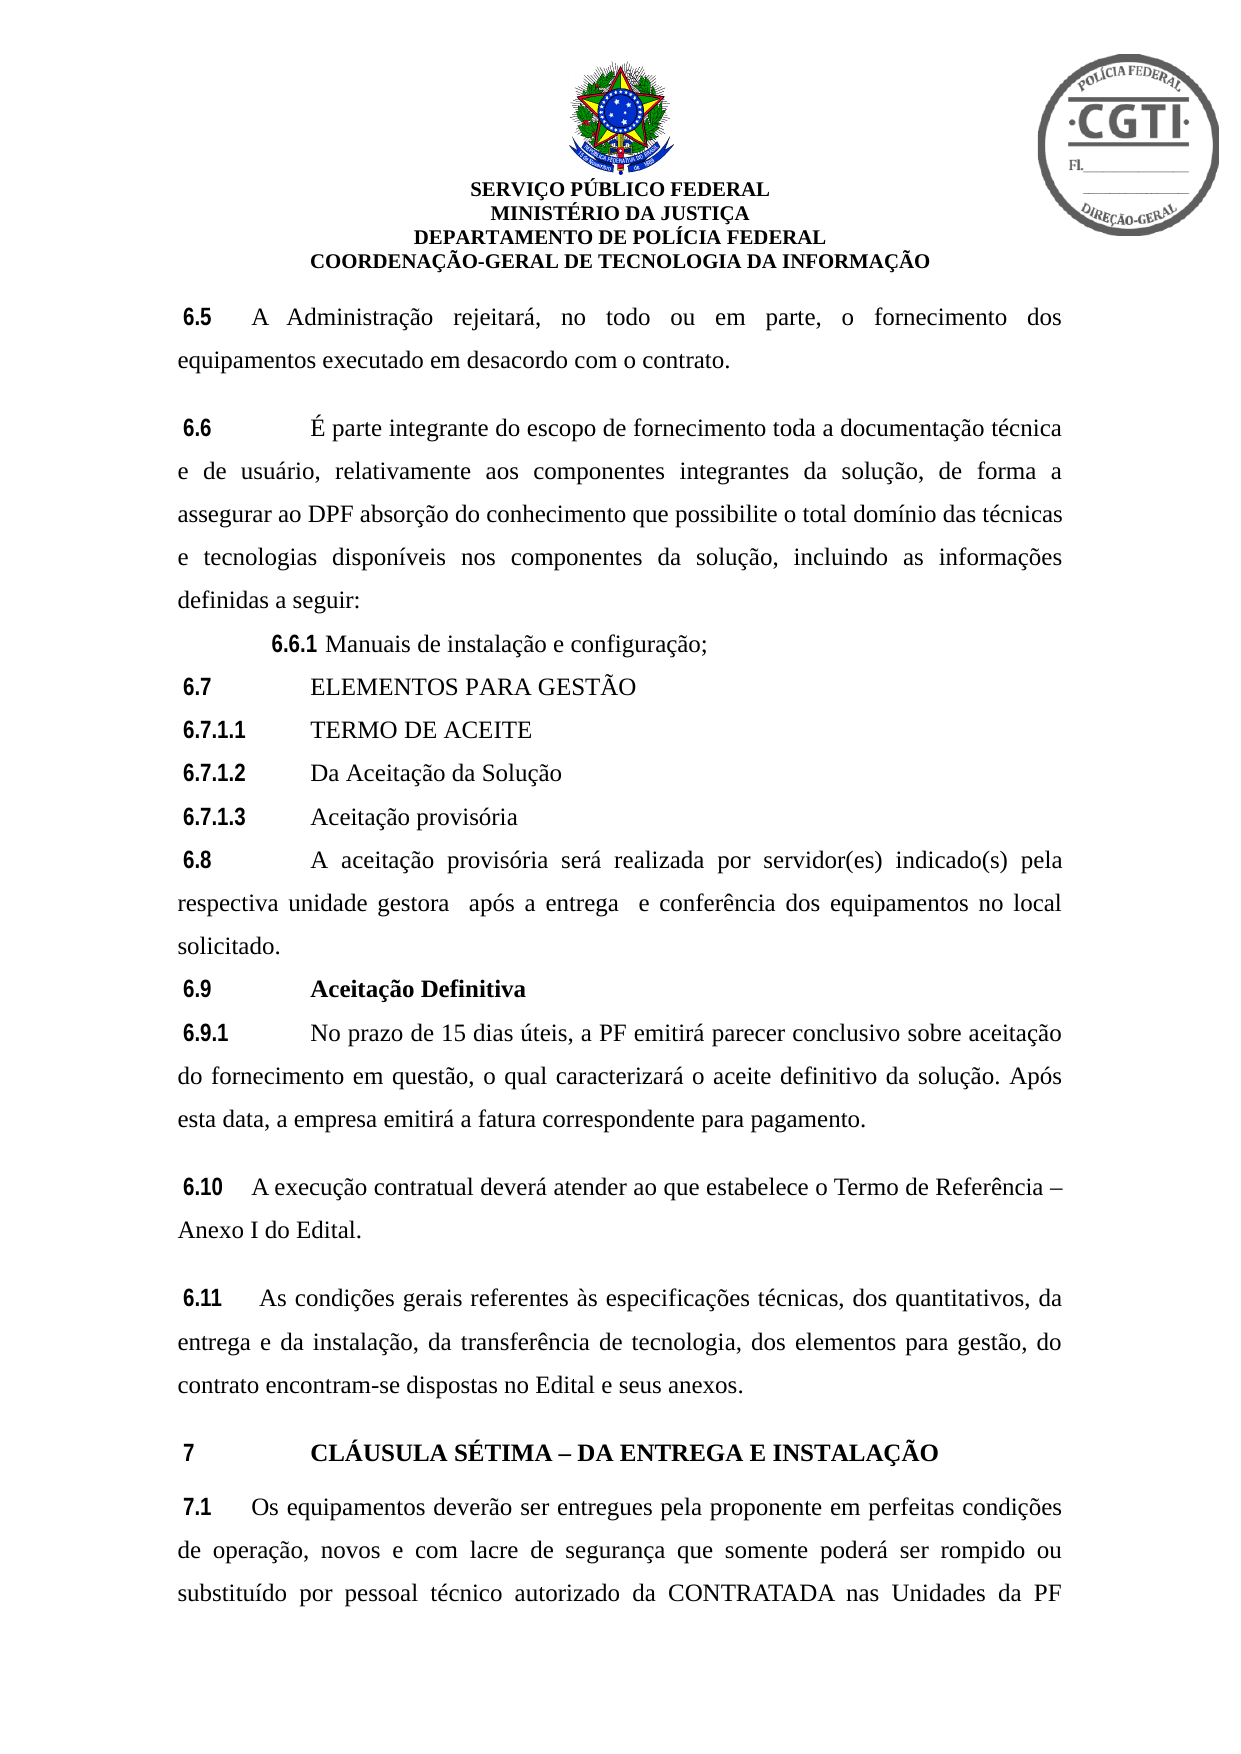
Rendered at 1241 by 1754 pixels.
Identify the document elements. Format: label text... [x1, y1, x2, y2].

subtitle CLÁUSULA SÉTIMA – DA ENTREGA E INSTALAÇÃO [177, 1438, 1063, 1467]
subtitle Aceitação Definitiva [177, 974, 1063, 1003]
subtitle Da Aceitação da Solução [177, 758, 1063, 787]
list A Administração rejeitará, no todo ou em parte, o fornecimento dos equipamentos executado em desacordo com o contrato. [177, 302, 1063, 373]
subtitle TERMO DE ACEITE [177, 715, 1063, 744]
subtitle É parte integrante do escopo de fornecimento toda a documentação técnica e de usuário, relativamente aos componentes integrantes da solução, de forma a assegurar ao DPF absorção do conhecimento que possibilite o total domínio das técnicas e tecnologias disponíveis nos componentes da solução, incluindo as informações definidas a seguir: [177, 413, 1063, 614]
subtitle Manuais de instalação e configuração; [266, 629, 1063, 657]
list As condições gerais referentes às especificações técnicas, dos quantitativos, da entrega e da instalação, da transferência de tecnologia, dos elementos para gestão, do contrato encontram-se dispostas no Edital e seus anexos. [177, 1283, 1063, 1398]
subtitle A aceitação provisória será realizada por servidor(es) indicado(s) pela respectiva unidade gestora após a entrega e conferência dos equipamentos no local solicitado. [177, 845, 1063, 960]
subtitle ELEMENTOS PARA GESTÃO [177, 672, 1063, 701]
subtitle Aceitação provisória [177, 802, 1063, 830]
subtitle No prazo de 15 dias úteis, a PF emitirá parecer conclusivo sobre aceitação do fornecimento em questão, o qual caracterizará o aceite definitivo da solução. Após esta data, a empresa emitirá a fatura correspondente para pagamento. [177, 1017, 1063, 1133]
picture [563, 59, 677, 177]
picture [1037, 54, 1219, 236]
list A execução contratual deverá atender ao que estabelece o Termo de Referência – Anexo I do Edital. [177, 1172, 1063, 1244]
